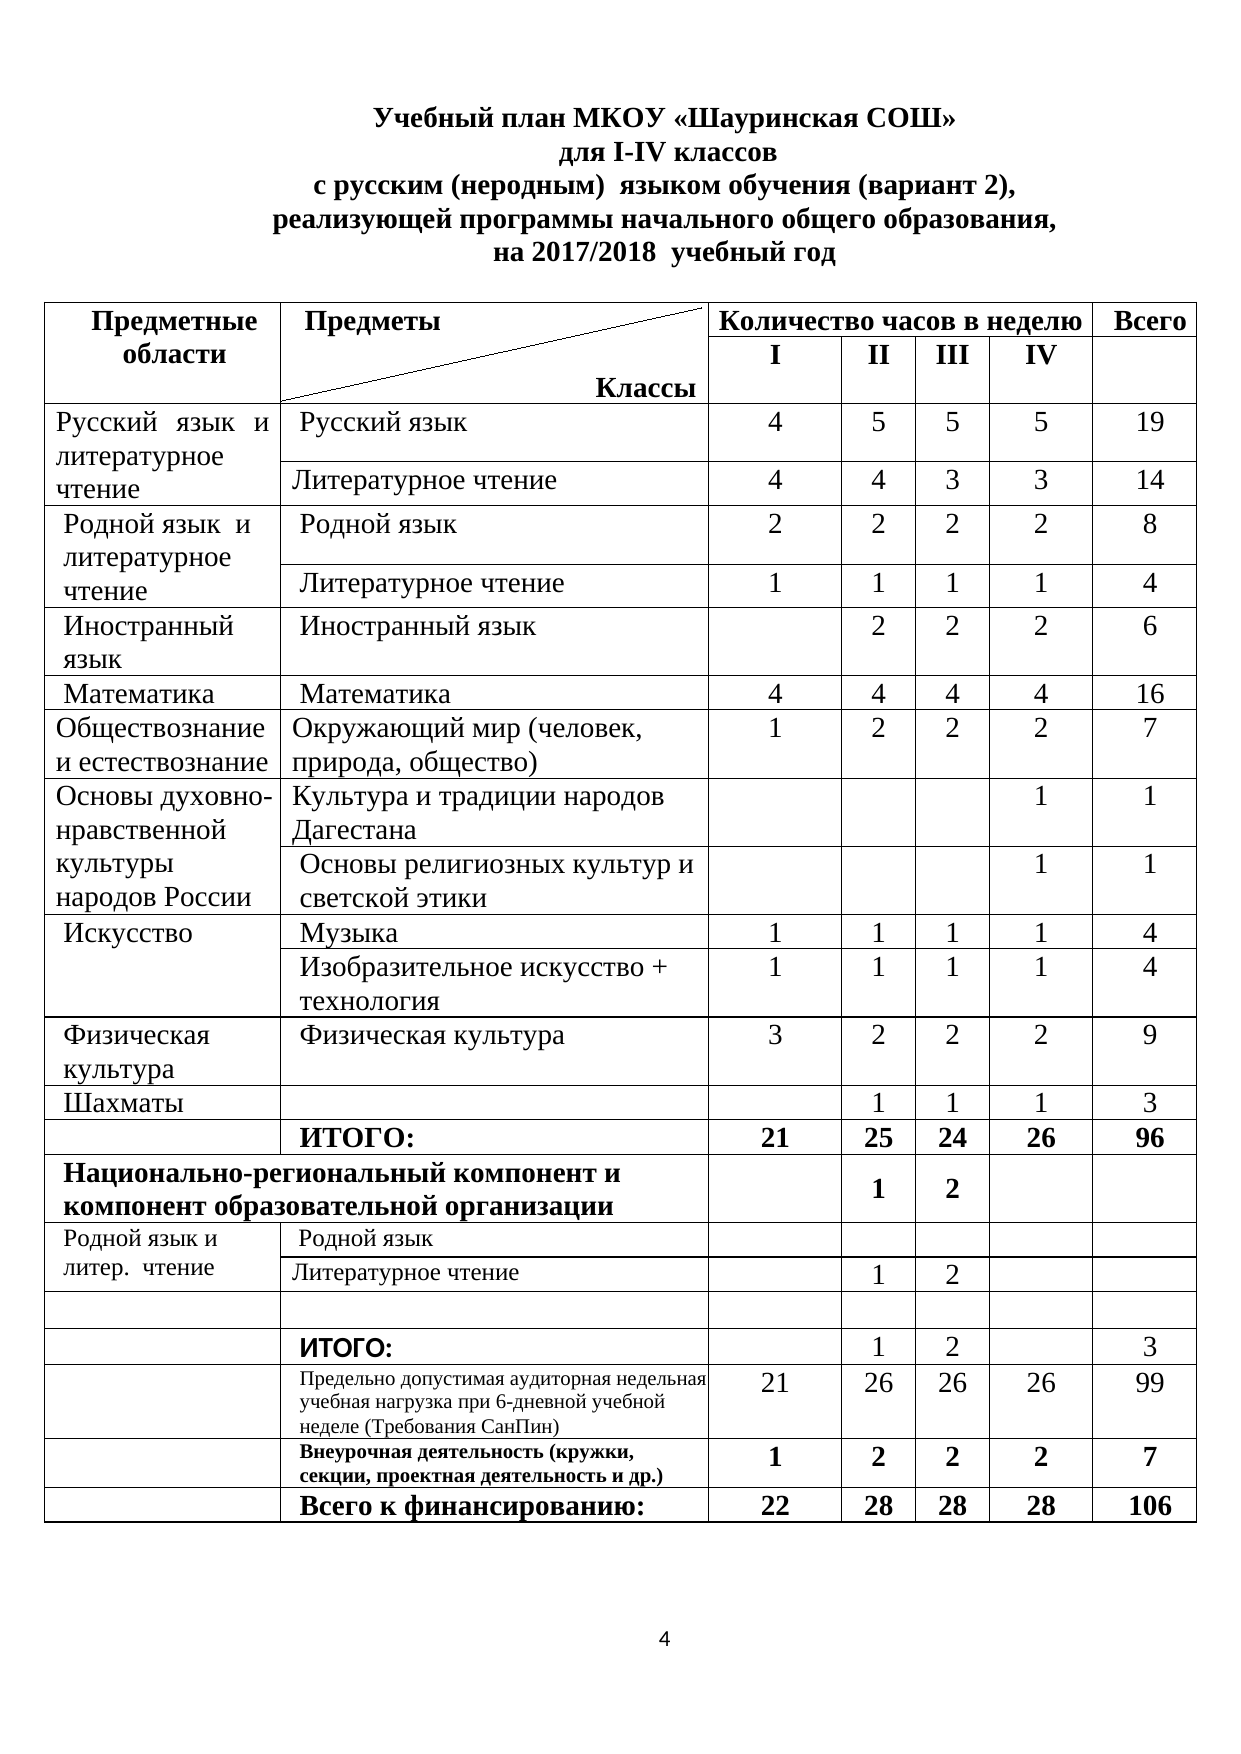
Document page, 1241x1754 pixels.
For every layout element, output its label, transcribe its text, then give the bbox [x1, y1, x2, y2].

table_cell [45, 1292, 280, 1328]
table_cell 99 [1093, 1365, 1196, 1438]
table_cell 1 [842, 1258, 915, 1291]
table_cell 1 [1093, 847, 1196, 914]
table_cell 1 [916, 949, 989, 1016]
table_cell Математика [45, 676, 280, 709]
table_cell Основы религиозных культур и светской этики [281, 847, 708, 914]
table_cell [709, 1292, 841, 1328]
table_cell 96 [1093, 1120, 1196, 1154]
table_cell [916, 1223, 989, 1256]
table_cell 21 [709, 1120, 841, 1154]
table_cell 1 [1093, 779, 1196, 846]
table_cell [990, 1223, 1092, 1256]
table_cell 2 [842, 1018, 915, 1084]
table_cell 1 [709, 565, 841, 607]
table_cell 4 [709, 462, 841, 505]
table_cell [1093, 1155, 1196, 1222]
table_cell 2 [842, 608, 915, 675]
table_cell 26 [990, 1365, 1092, 1438]
table_cell 1 [709, 1439, 841, 1487]
table_cell 2 [842, 506, 915, 564]
table_cell Изобразительное искусство + технология [281, 949, 708, 1016]
table_cell 1 [709, 915, 841, 948]
table_cell 1 [990, 949, 1092, 1016]
table_cell ИТОГО: [281, 1329, 708, 1364]
table_cell 4 [916, 676, 989, 709]
table_cell 1 [990, 847, 1092, 914]
table_cell 2 [842, 710, 915, 777]
table_cell [709, 847, 841, 914]
table_cell [709, 1223, 841, 1256]
table_cell [842, 1292, 915, 1328]
table_cell Русский язык и литературное чтение [45, 404, 280, 505]
table_cell 1 [990, 565, 1092, 607]
table_cell 3 [1093, 1329, 1196, 1364]
table_cell Внеурочная деятельность (кружки, секции, проектная деятельность и др.) [281, 1439, 708, 1487]
table_cell 1 [990, 1086, 1092, 1119]
table_cell 2 [709, 506, 841, 564]
table_cell [45, 1488, 280, 1521]
table_header Предметные области [45, 303, 280, 403]
title реализующей программы начального общего образования, [177, 201, 1152, 234]
table_cell 2 [916, 1329, 989, 1364]
table_cell Иностранный язык [45, 608, 280, 675]
table_cell Физическая культура [45, 1018, 280, 1084]
table_cell Физическая культура [281, 1018, 708, 1084]
table_cell ИТОГО: [281, 1120, 708, 1154]
table_cell 4 [709, 676, 841, 709]
table_cell [990, 1155, 1092, 1222]
table_cell [990, 1292, 1092, 1328]
table_cell 2 [990, 1018, 1092, 1084]
table_cell 2 [916, 1018, 989, 1084]
table_cell [990, 1258, 1092, 1291]
table_cell Русский язык [281, 404, 708, 461]
table_cell [709, 608, 841, 675]
table_cell Музыка [281, 915, 708, 948]
table_cell 4 [1093, 949, 1196, 1016]
table_cell Математика [281, 676, 708, 709]
table_cell 24 [916, 1120, 989, 1154]
table_cell Литературное чтение [281, 565, 708, 607]
table_cell [916, 1292, 989, 1328]
table_cell 7 [1093, 710, 1196, 777]
table_cell Предельно допустимая аудиторная недельная учебная нагрузка при 6-дневной учебной неделе (Требования СанПин) [281, 1365, 708, 1438]
table_cell 26 [916, 1365, 989, 1438]
title для I-IV классов [177, 134, 1152, 167]
title с русским (неродным) языком обучения (вариант 2), [177, 167, 1152, 201]
table_cell 2 [916, 710, 989, 777]
table_cell 5 [990, 404, 1092, 461]
table_cell 1 [916, 565, 989, 607]
table_cell 28 [990, 1488, 1092, 1521]
table_cell II [842, 337, 915, 403]
table_cell 1 [842, 1329, 915, 1364]
table_cell Национально-региональный компонент и компонент образовательной организации [45, 1155, 708, 1222]
table_cell 2 [916, 1439, 989, 1487]
table_cell Обществознание и естествознание [45, 710, 280, 777]
table_cell 3 [709, 1018, 841, 1084]
table_cell [45, 1365, 280, 1438]
table_cell Родной язык и литературное чтение [45, 506, 280, 607]
title на 2017/2018 учебный год [177, 234, 1152, 268]
table_cell Родной язык [281, 506, 708, 564]
table_cell 2 [990, 608, 1092, 675]
table_cell 4 [1093, 565, 1196, 607]
table_cell Основы духовно-нравственной культуры народов России [45, 779, 280, 914]
table_header Всего [1093, 303, 1196, 336]
table_cell [709, 1258, 841, 1291]
table_cell I [709, 337, 841, 403]
table_cell Родной язык [281, 1223, 708, 1256]
table_cell [709, 1329, 841, 1364]
table_cell [45, 1329, 280, 1364]
table_cell 16 [1093, 676, 1196, 709]
table_cell Культура и традиции народов Дагестана [281, 779, 708, 846]
table_cell 2 [990, 506, 1092, 564]
table_cell 1 [916, 915, 989, 948]
table_cell 1 [916, 1086, 989, 1119]
table_cell 3 [1093, 1086, 1196, 1119]
table_cell 106 [1093, 1488, 1196, 1521]
table_cell [842, 847, 915, 914]
table_cell [1093, 1223, 1196, 1256]
table_cell 2 [990, 1439, 1092, 1487]
table_cell 2 [916, 608, 989, 675]
table_cell 8 [1093, 506, 1196, 564]
table_cell 2 [990, 710, 1092, 777]
table_cell 3 [990, 462, 1092, 505]
table_cell 28 [842, 1488, 915, 1521]
table_cell 7 [1093, 1439, 1196, 1487]
table_cell 4 [709, 404, 841, 461]
table_cell [709, 1086, 841, 1119]
table_cell Родной язык и литер. чтение [45, 1223, 280, 1291]
table_header Предметы Классы [281, 303, 708, 403]
table_cell [916, 847, 989, 914]
table_cell [709, 779, 841, 846]
table_cell 1 [842, 1086, 915, 1119]
table_cell Иностранный язык [281, 608, 708, 675]
table_cell 1 [842, 1155, 915, 1222]
table_cell 21 [709, 1365, 841, 1438]
table_cell 4 [842, 462, 915, 505]
table_cell [1093, 1258, 1196, 1291]
table_cell 4 [1093, 915, 1196, 948]
table_cell [1093, 1292, 1196, 1328]
table_cell 28 [916, 1488, 989, 1521]
table_cell 22 [709, 1488, 841, 1521]
table_cell 4 [842, 676, 915, 709]
table_cell [916, 779, 989, 846]
table_cell [990, 1329, 1092, 1364]
table_cell III [916, 337, 989, 403]
table_cell 14 [1093, 462, 1196, 505]
table_cell 25 [842, 1120, 915, 1154]
table_cell Шахматы [45, 1086, 280, 1119]
table_cell 1 [709, 710, 841, 777]
table_cell [281, 1292, 708, 1328]
table_cell 6 [1093, 608, 1196, 675]
table_cell 1 [990, 779, 1092, 846]
table_cell [45, 1439, 280, 1487]
table_cell Литературное чтение [281, 1258, 708, 1291]
table_cell 3 [916, 462, 989, 505]
table_cell 5 [916, 404, 989, 461]
table_cell [45, 1120, 280, 1154]
table_cell Литературное чтение [281, 462, 708, 505]
table_cell 26 [842, 1365, 915, 1438]
title Учебный план МКОУ «Шауринская СОШ» [177, 100, 1152, 134]
table_cell 19 [1093, 404, 1196, 461]
table_cell [281, 1086, 708, 1119]
table_cell 1 [842, 949, 915, 1016]
table_cell [709, 1155, 841, 1222]
table_cell 1 [842, 565, 915, 607]
table_cell Всего к финансированию: [281, 1488, 708, 1521]
table_cell 2 [842, 1439, 915, 1487]
table_cell 2 [916, 1258, 989, 1291]
table_cell 5 [842, 404, 915, 461]
table_cell 1 [990, 915, 1092, 948]
table_cell 4 [990, 676, 1092, 709]
table_cell 1 [709, 949, 841, 1016]
table_cell 2 [916, 506, 989, 564]
table_cell IV [990, 337, 1092, 403]
table_cell [842, 779, 915, 846]
table_cell 26 [990, 1120, 1092, 1154]
table_cell Искусство [45, 915, 280, 1016]
table_cell 2 [916, 1155, 989, 1222]
table_cell Окружающий мир (человек, природа, общество) [281, 710, 708, 777]
table_cell 9 [1093, 1018, 1196, 1084]
table_cell [1093, 337, 1196, 403]
table_cell 1 [842, 915, 915, 948]
table_cell [842, 1223, 915, 1256]
table_header Количество часов в неделю [709, 303, 1092, 336]
